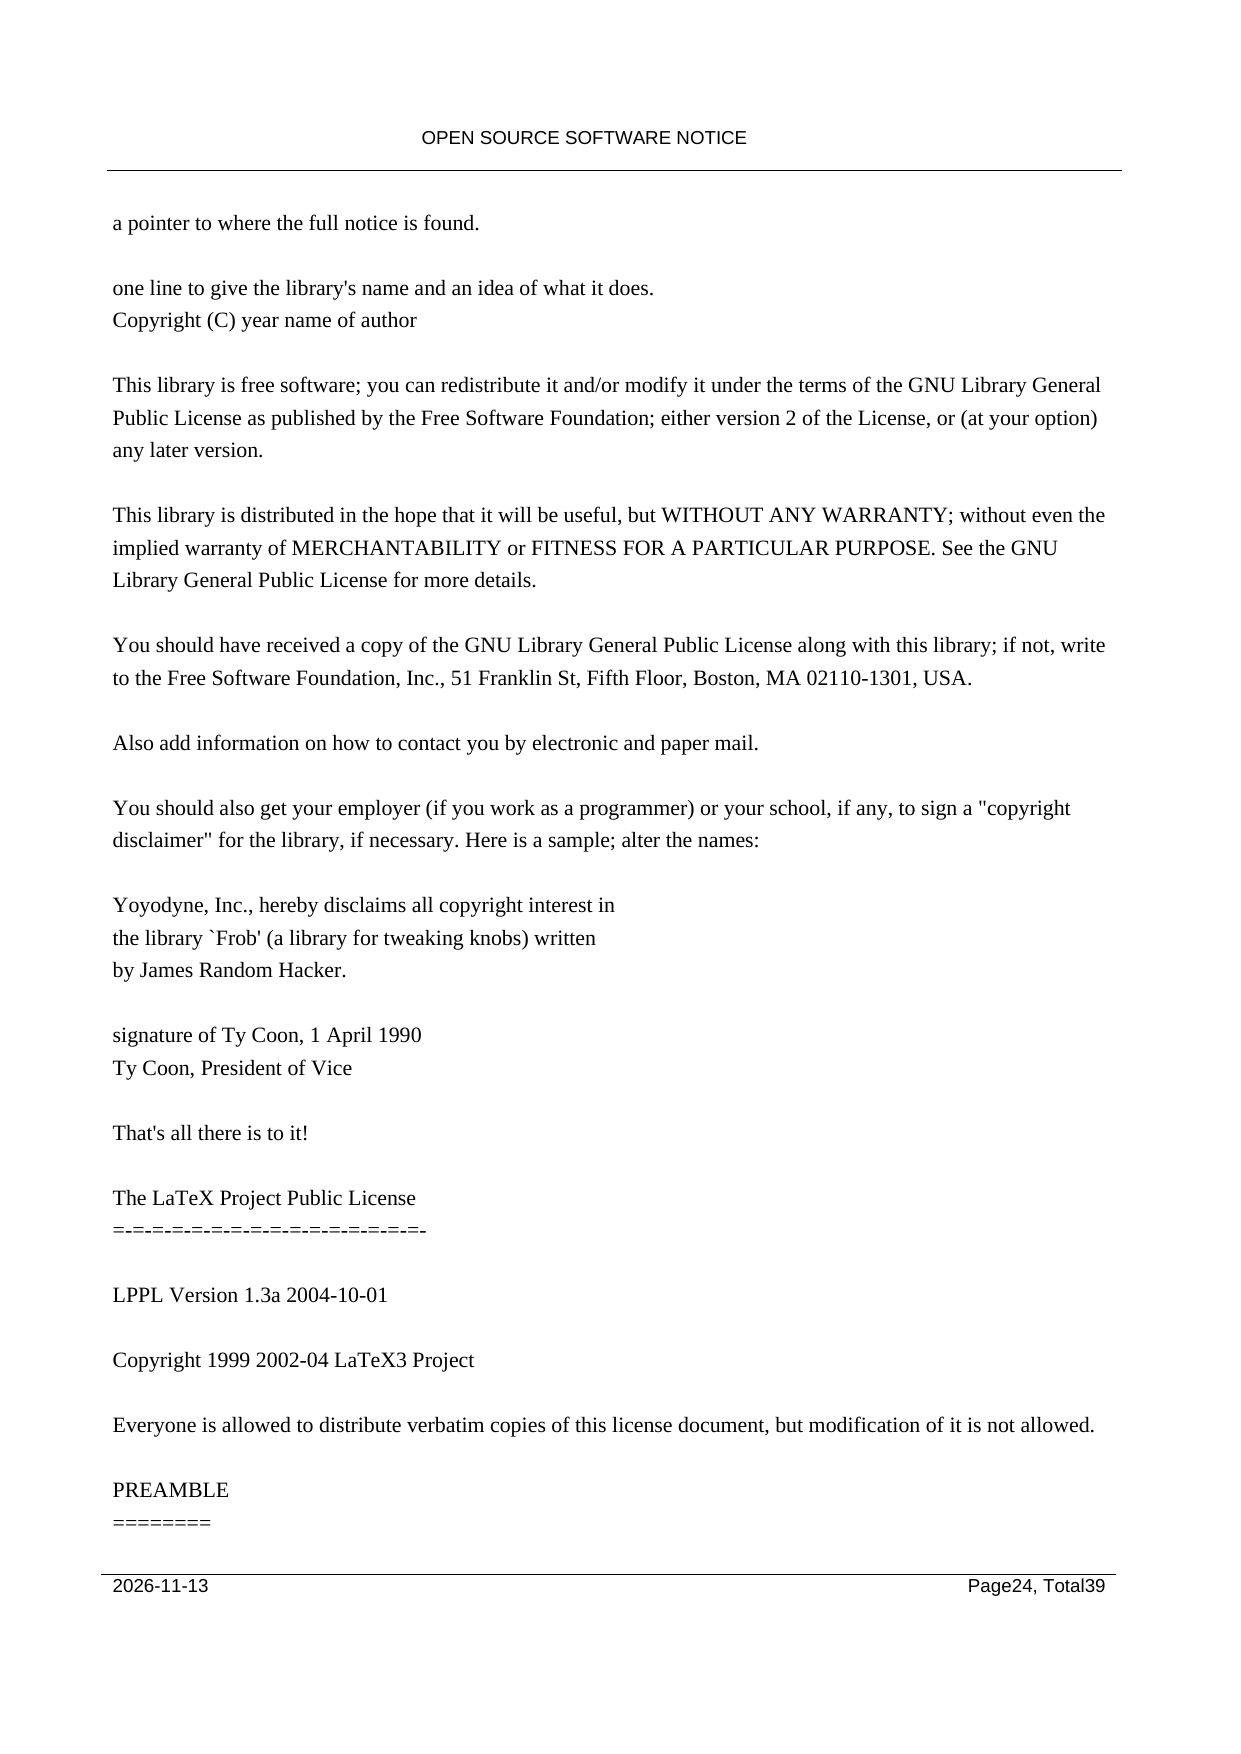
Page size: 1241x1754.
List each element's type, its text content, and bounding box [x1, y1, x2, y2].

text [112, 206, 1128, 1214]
text =-=-=-=-=-=-=-=-=-=-=-=-=-=-=-=- [112, 1214, 1128, 1246]
text Copyright 1999 2002-04 LaTeX3 Project [112, 1344, 1128, 1376]
text PREAMBLE [112, 1474, 1128, 1506]
text ======== [112, 1506, 1128, 1539]
text LPPL Version 1.3a 2004-10-01 [112, 1279, 1128, 1311]
text Everyone is allowed to distribute verbatim copies of this license document, but modification of it is not allowed. [112, 1409, 1128, 1441]
